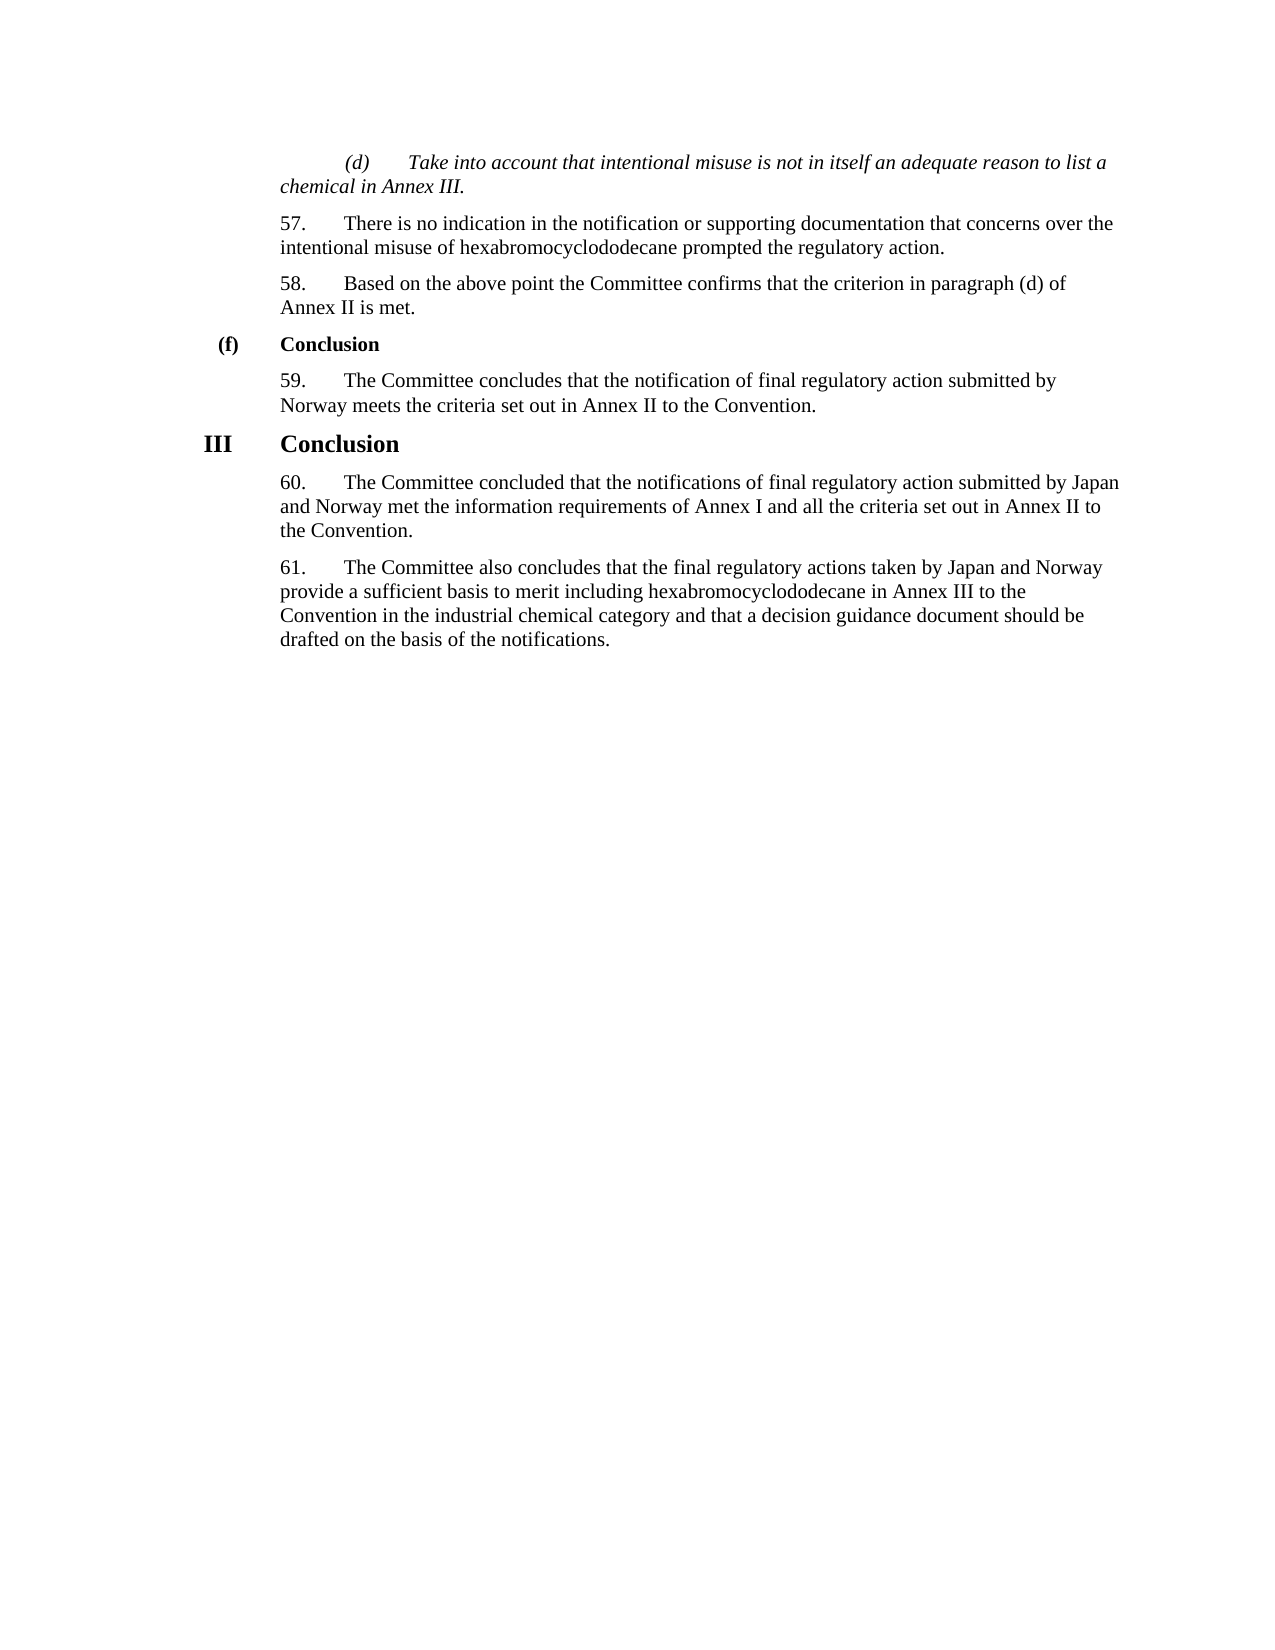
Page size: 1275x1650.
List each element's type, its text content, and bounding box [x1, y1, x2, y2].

list The Committee also concludes that the final regulatory actions taken by Japan and Norway provide a sufficient basis to merit including hexabromocyclododecane in Annex III to the Convention in the industrial chemical category and that a decision guidance document should be drafted on the basis of the notifications. [280, 555, 1125, 651]
text (d) Take into account that intentional misuse is not in itself an adequate reason to list a chemical in Annex III. [280, 150, 1125, 198]
list The Committee concludes that the notification of final regulatory action submitted by Norway meets the criteria set out in Annex II to the Convention. [280, 368, 1125, 417]
text III Conclusion [150, 429, 1095, 458]
list There is no indication in the notification or supporting documentation that concerns over the intentional misuse of hexabromocyclododecane prompted the regulatory action. [280, 211, 1125, 259]
list The Committee concluded that the notifications of final regulatory action submitted by Japan and Norway met the information requirements of Annex I and all the criteria set out in Annex II to the Convention. [280, 470, 1125, 542]
list Based on the above point the Committee confirms that the criterion in paragraph (d) of Annex II is met. [280, 271, 1125, 319]
text (f) Conclusion [150, 332, 1095, 356]
